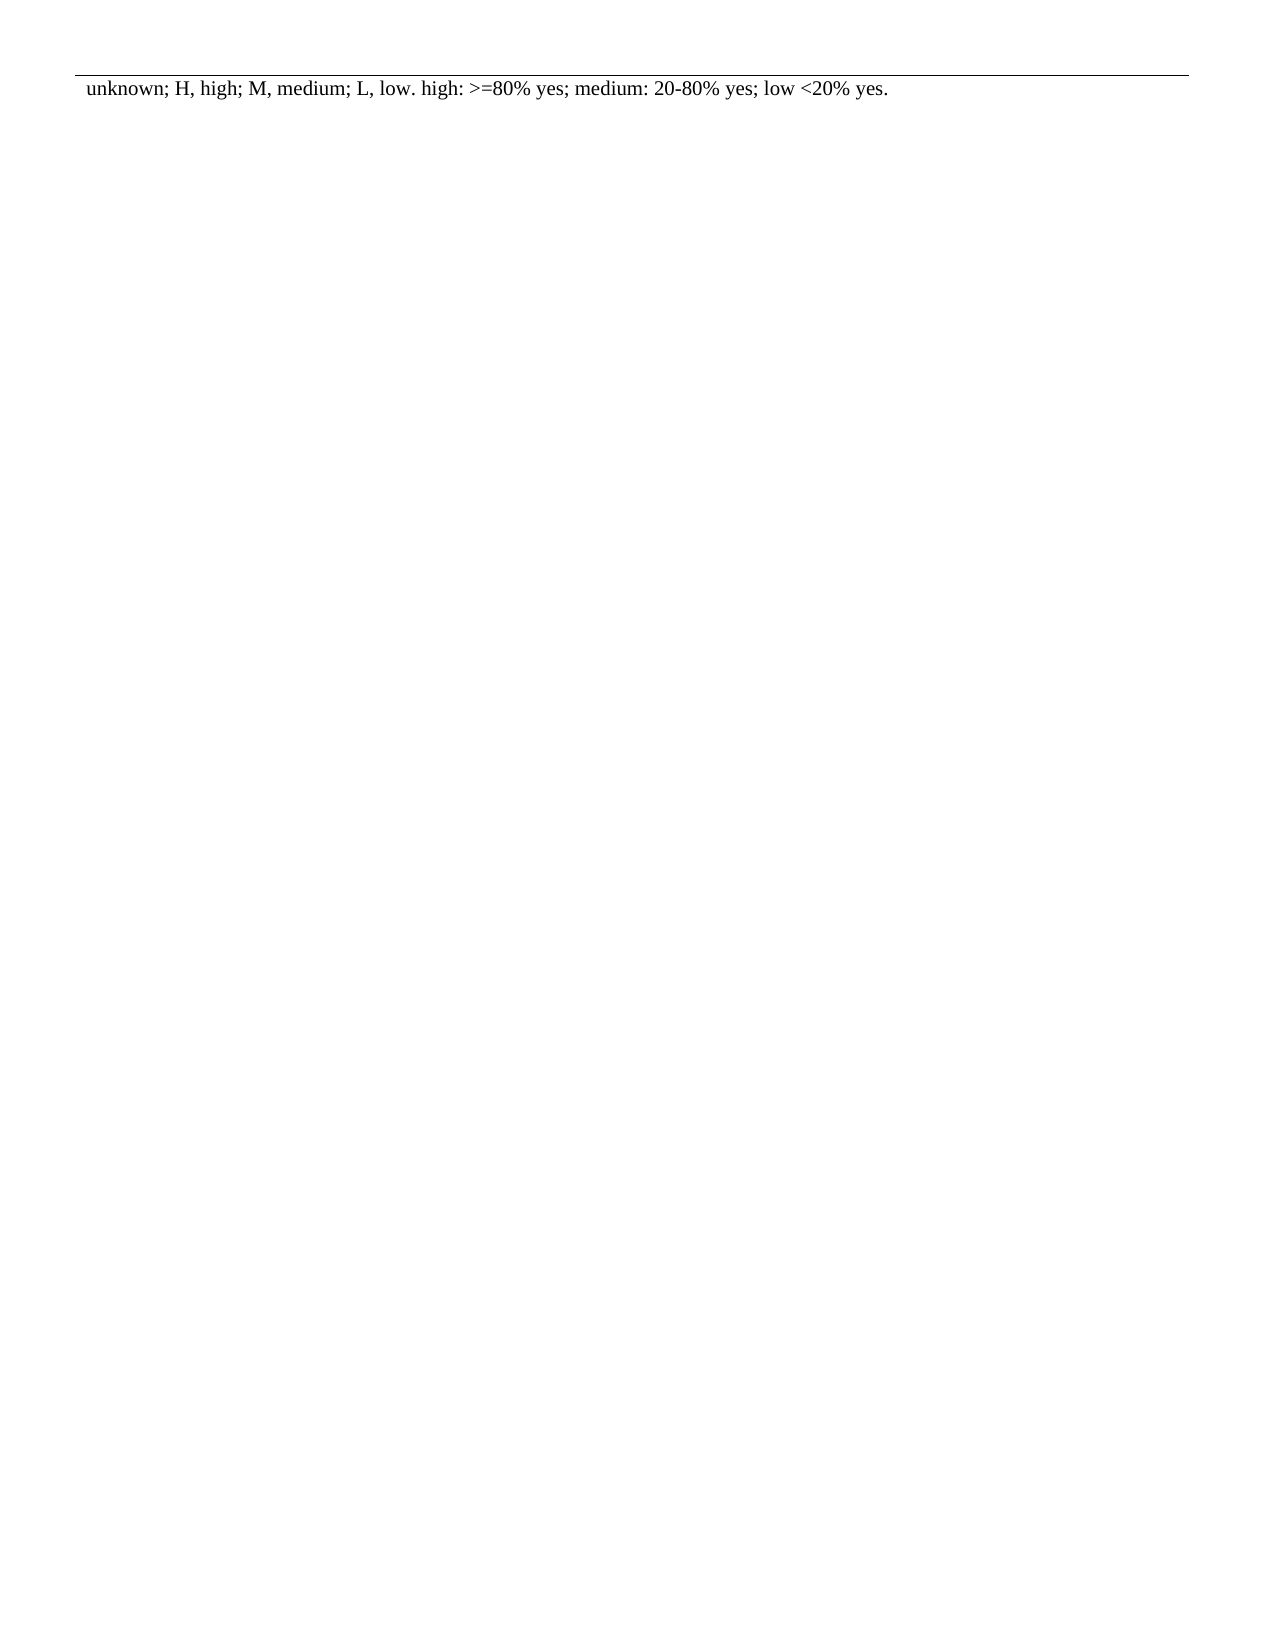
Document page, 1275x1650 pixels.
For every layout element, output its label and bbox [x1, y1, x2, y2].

table_cell [75, 76, 1189, 100]
